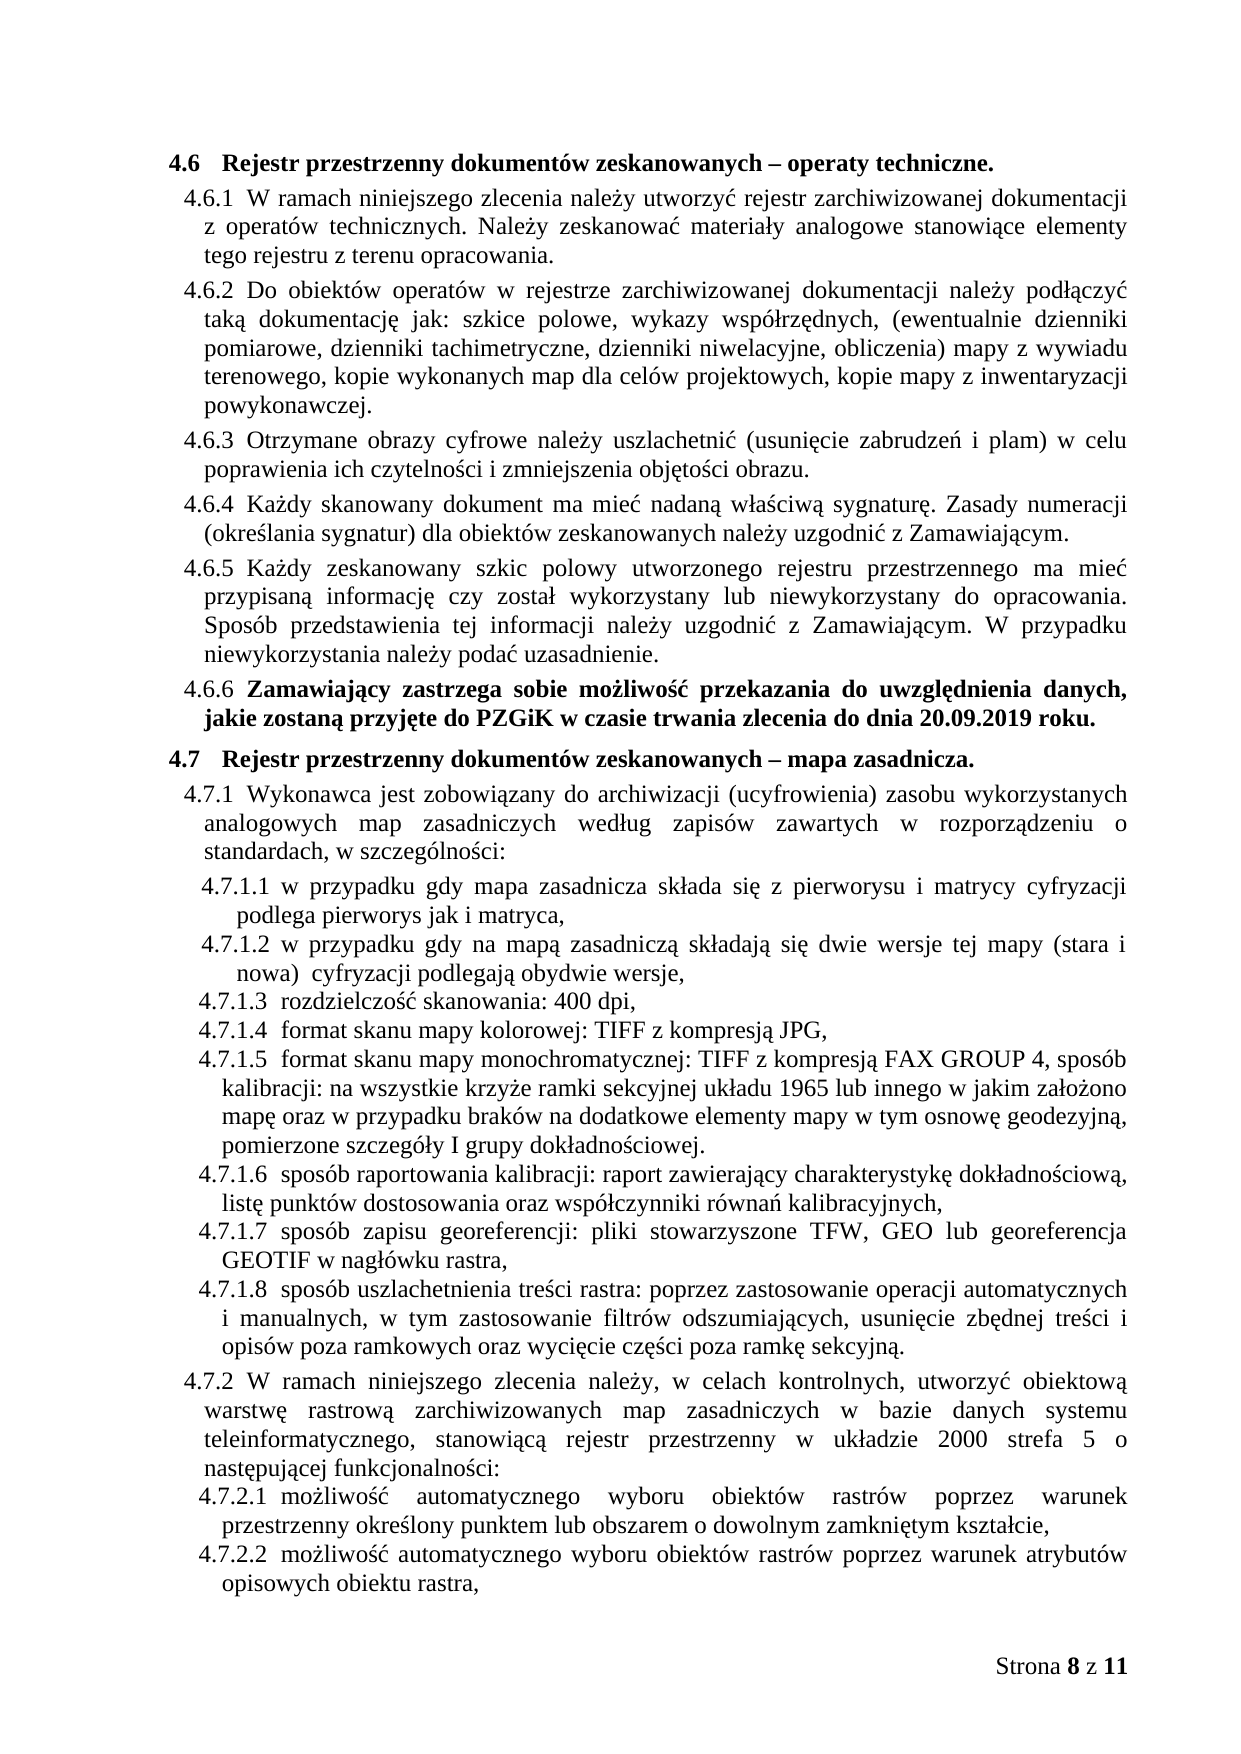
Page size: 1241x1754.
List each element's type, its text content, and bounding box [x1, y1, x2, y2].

list możliwość automatycznego wyboru obiektów rastrów poprzez warunek atrybutów opisowych obiektu rastra, [192, 1539, 1128, 1596]
list format skanu mapy kolorowej: TIFF z kompresją JPG, [192, 1015, 1128, 1044]
list Zamawiający zastrzega sobie możliwość przekazania do uwzględnienia danych, jakie zostaną przyjęte do PZGiK w czasie trwania zlecenia do dnia 20.09.2019 roku. [177, 674, 1128, 731]
list W ramach niniejszego zlecenia należy utworzyć rejestr zarchiwizowanej dokumentacji z operatów technicznych. Należy zeskanować materiały analogowe stanowiące elementy tego rejestru z terenu opracowania. [177, 183, 1128, 269]
list Każdy zeskanowany szkic polowy utworzonego rejestru przestrzennego ma mieć przypisaną informację czy został wykorzystany lub niewykorzystany do opracowania. Sposób przedstawienia tej informacji należy uzgodnić z Zamawiającym. W przypadku niewykorzystania należy podać uzasadnienie. [177, 553, 1128, 668]
list Rejestr przestrzenny dokumentów zeskanowanych – mapa zasadnicza. [162, 744, 1128, 773]
list w przypadku gdy mapa zasadnicza składa się z pierworysu i matrycy cyfryzacji podlega pierworys jak i matryca, [195, 871, 1128, 929]
list Rejestr przestrzenny dokumentów zeskanowanych – operaty techniczne. [162, 148, 1128, 176]
list rozdzielczość skanowania: 400 dpi, [192, 986, 1128, 1015]
list sposób raportowania kalibracji: raport zawierający charakterystykę dokładnościową, listę punktów dostosowania oraz współczynniki równań kalibracyjnych, [192, 1159, 1128, 1216]
list sposób uszlachetnienia treści rastra: poprzez zastosowanie operacji automatycznych i manualnych, w tym zastosowanie filtrów odszumiających, usunięcie zbędnej treści i opisów poza ramkowych oraz wycięcie części poza ramkę sekcyjną. [192, 1274, 1128, 1360]
list Wykonawca jest zobowiązany do archiwizacji (ucyfrowienia) zasobu wykorzystanych analogowych map zasadniczych według zapisów zawartych w rozporządzeniu o standardach, w szczególności: [177, 779, 1128, 865]
list Do obiektów operatów w rejestrze zarchiwizowanej dokumentacji należy podłączyć taką dokumentację jak: szkice polowe, wykazy współrzędnych, (ewentualnie dzienniki pomiarowe, dzienniki tachimetryczne, dzienniki niwelacyjne, obliczenia) mapy z wywiadu terenowego, kopie wykonanych map dla celów projektowych, kopie mapy z inwentaryzacji powykonawczej. [177, 275, 1128, 419]
list format skanu mapy monochromatycznej: TIFF z kompresją FAX GROUP 4, sposób kalibracji: na wszystkie krzyże ramki sekcyjnej układu 1965 lub innego w jakim założono mapę oraz w przypadku braków na dodatkowe elementy mapy w tym osnowę geodezyjną, pomierzone szczegóły I grupy dokładnościowej. [192, 1044, 1128, 1159]
list Otrzymane obrazy cyfrowe należy uszlachetnić (usunięcie zabrudzeń i plam) w celu poprawienia ich czytelności i zmniejszenia objętości obrazu. [177, 425, 1128, 483]
list Każdy skanowany dokument ma mieć nadaną właściwą sygnaturę. Zasady numeracji (określania sygnatur) dla obiektów zeskanowanych należy uzgodnić z Zamawiającym. [177, 489, 1128, 546]
list w przypadku gdy na mapą zasadniczą składają się dwie wersje tej mapy (stara i nowa) cyfryzacji podlegają obydwie wersje, [195, 929, 1128, 986]
list W ramach niniejszego zlecenia należy, w celach kontrolnych, utworzyć obiektową warstwę rastrową zarchiwizowanych map zasadniczych w bazie danych systemu teleinformatycznego, stanowiącą rejestr przestrzenny w układzie 2000 strefa 5 o następującej funkcjonalności: [177, 1366, 1128, 1481]
list sposób zapisu georeferencji: pliki stowarzyszone TFW, GEO lub georeferencja GEOTIF w nagłówku rastra, [192, 1216, 1128, 1274]
list możliwość automatycznego wyboru obiektów rastrów poprzez warunek przestrzenny określony punktem lub obszarem o dowolnym zamkniętym kształcie, [192, 1481, 1128, 1539]
